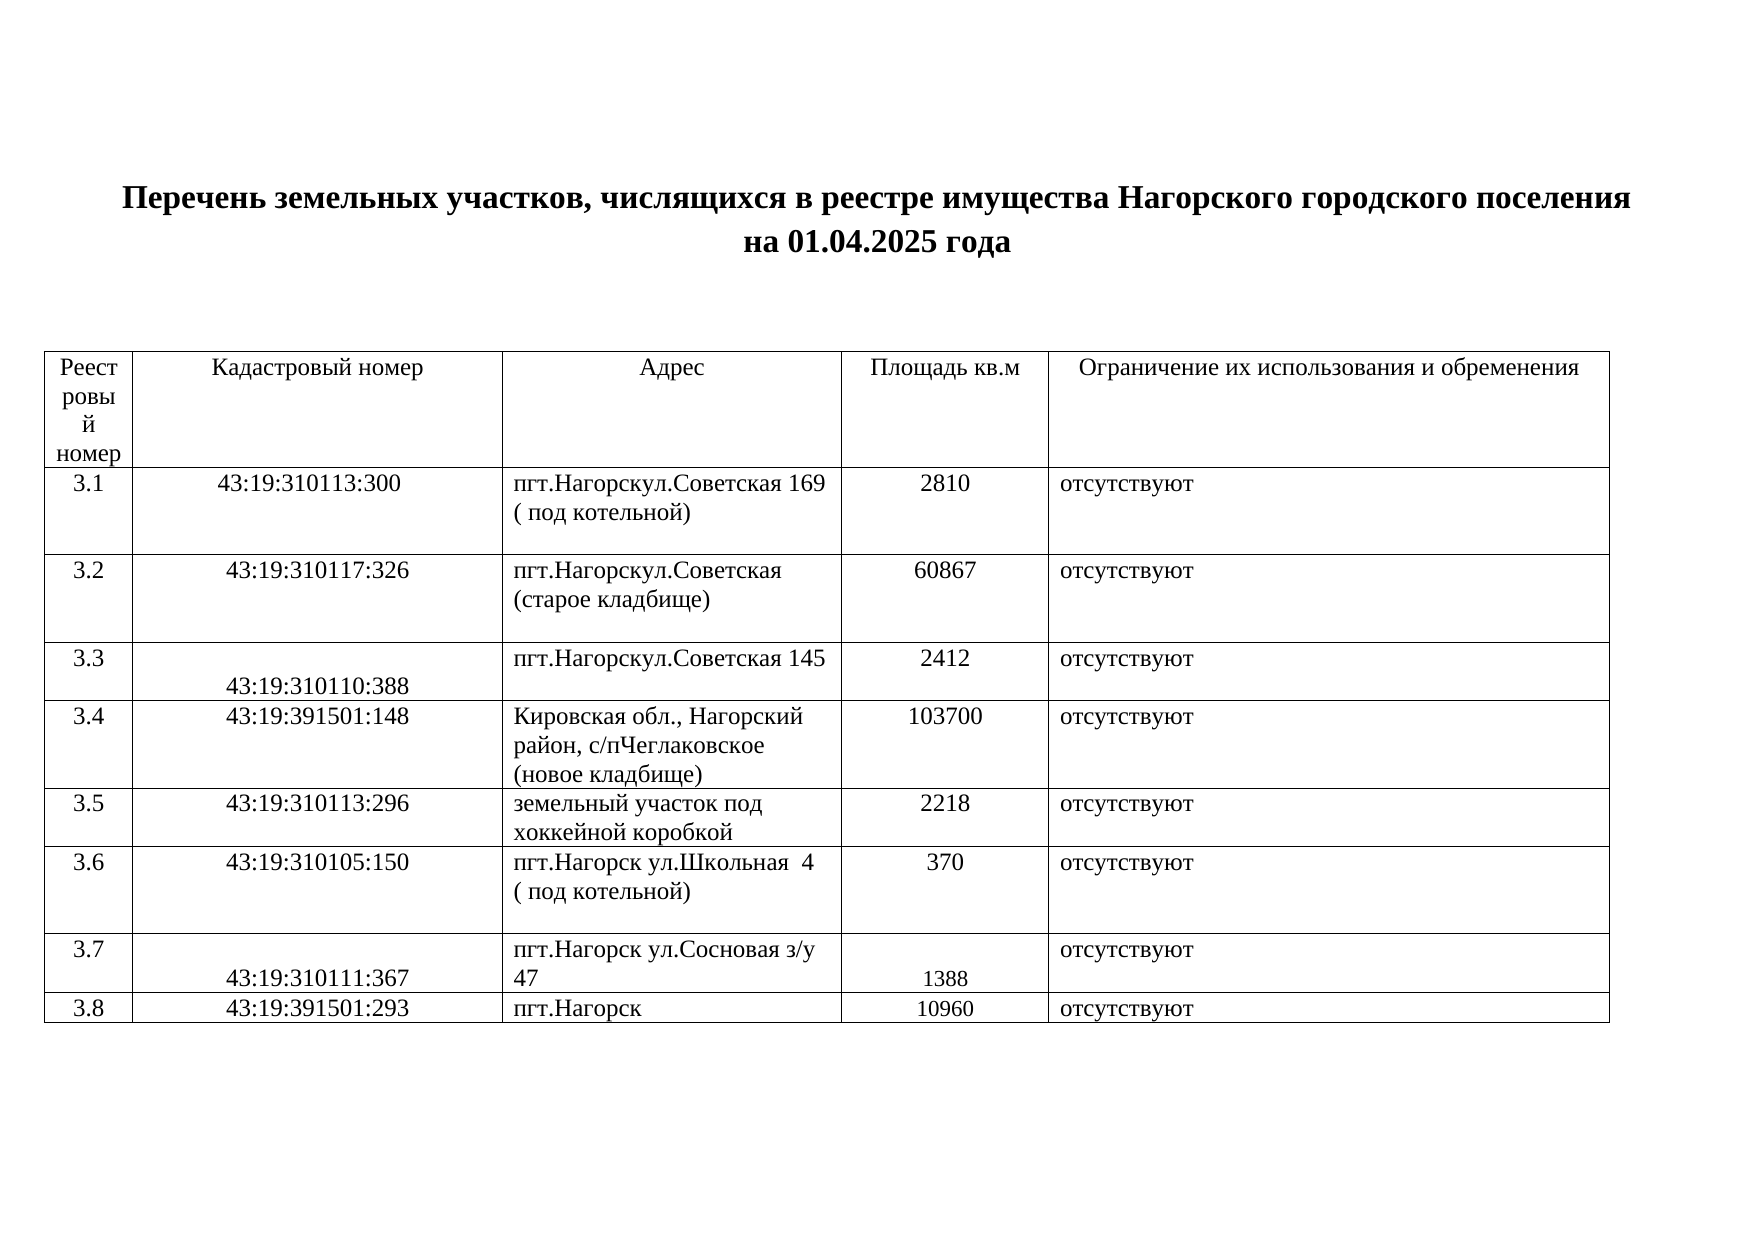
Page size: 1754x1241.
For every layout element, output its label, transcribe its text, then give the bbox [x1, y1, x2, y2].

table_cell пгт.Нагорск ул.Сосновая з/у 47 [503, 934, 841, 992]
table_cell Кировская обл., Нагорский район, с/пЧеглаковское (новое кладбище) [503, 701, 841, 787]
text Перечень земельных участков, числящихся в реестре имущества Нагорского городского поселения на 01.04.2025 года [118, 177, 1636, 259]
table_cell 3.2 [45, 555, 132, 642]
table_cell пгт.Нагорскул.Советская 145 [503, 643, 841, 700]
table_cell 370 [842, 847, 1048, 933]
table_cell отсутствуют [1049, 643, 1609, 700]
table_cell пгт.Нагорск ул.Школьная 4 ( под котельной) [503, 847, 841, 933]
table_cell отсутствуют [1049, 934, 1609, 992]
table_cell 43:19:310117:326 [133, 555, 502, 642]
table_cell 3.1 [45, 468, 132, 554]
table_cell пгт.Нагорскул.Советская (старое кладбище) [503, 555, 841, 642]
table_cell 43:19:310110:388 [133, 643, 502, 700]
table_cell 43:19:391501:293 [133, 993, 502, 1022]
table_cell отсутствуют [1049, 701, 1609, 787]
table_cell пгт.Нагорск [503, 993, 841, 1022]
table_cell 43:19:310113:296 [133, 789, 502, 846]
table_header Адрес [503, 352, 841, 467]
table_cell 3.4 [45, 701, 132, 787]
table_cell отсутствуют [1049, 993, 1609, 1022]
table_header Кадастровый номер [133, 352, 502, 467]
table_header Ограничение их использования и обременения [1049, 352, 1609, 467]
table_cell 2810 [842, 468, 1048, 554]
table_header Реестровый номер [45, 352, 132, 467]
table_cell 43:19:310113:300 [133, 468, 502, 554]
table_cell пгт.Нагорскул.Советская 169 ( под котельной) [503, 468, 841, 554]
table_cell 1388 [842, 934, 1048, 992]
table_cell 103700 [842, 701, 1048, 787]
table_cell отсутствуют [1049, 847, 1609, 933]
table_cell 3.6 [45, 847, 132, 933]
table_cell 2218 [842, 789, 1048, 846]
table_cell земельный участок под хоккейной коробкой [503, 789, 841, 846]
table_header Площадь кв.м [842, 352, 1048, 467]
table_cell 43:19:310111:367 [133, 934, 502, 992]
table_cell 60867 [842, 555, 1048, 642]
table_cell 3.8 [45, 993, 132, 1022]
table_cell 2412 [842, 643, 1048, 700]
table_cell отсутствуют [1049, 555, 1609, 642]
table_cell 10960 [842, 993, 1048, 1022]
table_cell 3.3 [45, 643, 132, 700]
table_cell 43:19:391501:148 [133, 701, 502, 787]
table_cell отсутствуют [1049, 789, 1609, 846]
table_cell 3.5 [45, 789, 132, 846]
table_cell отсутствуют [1049, 468, 1609, 554]
table_cell 3.7 [45, 934, 132, 992]
table_cell 43:19:310105:150 [133, 847, 502, 933]
